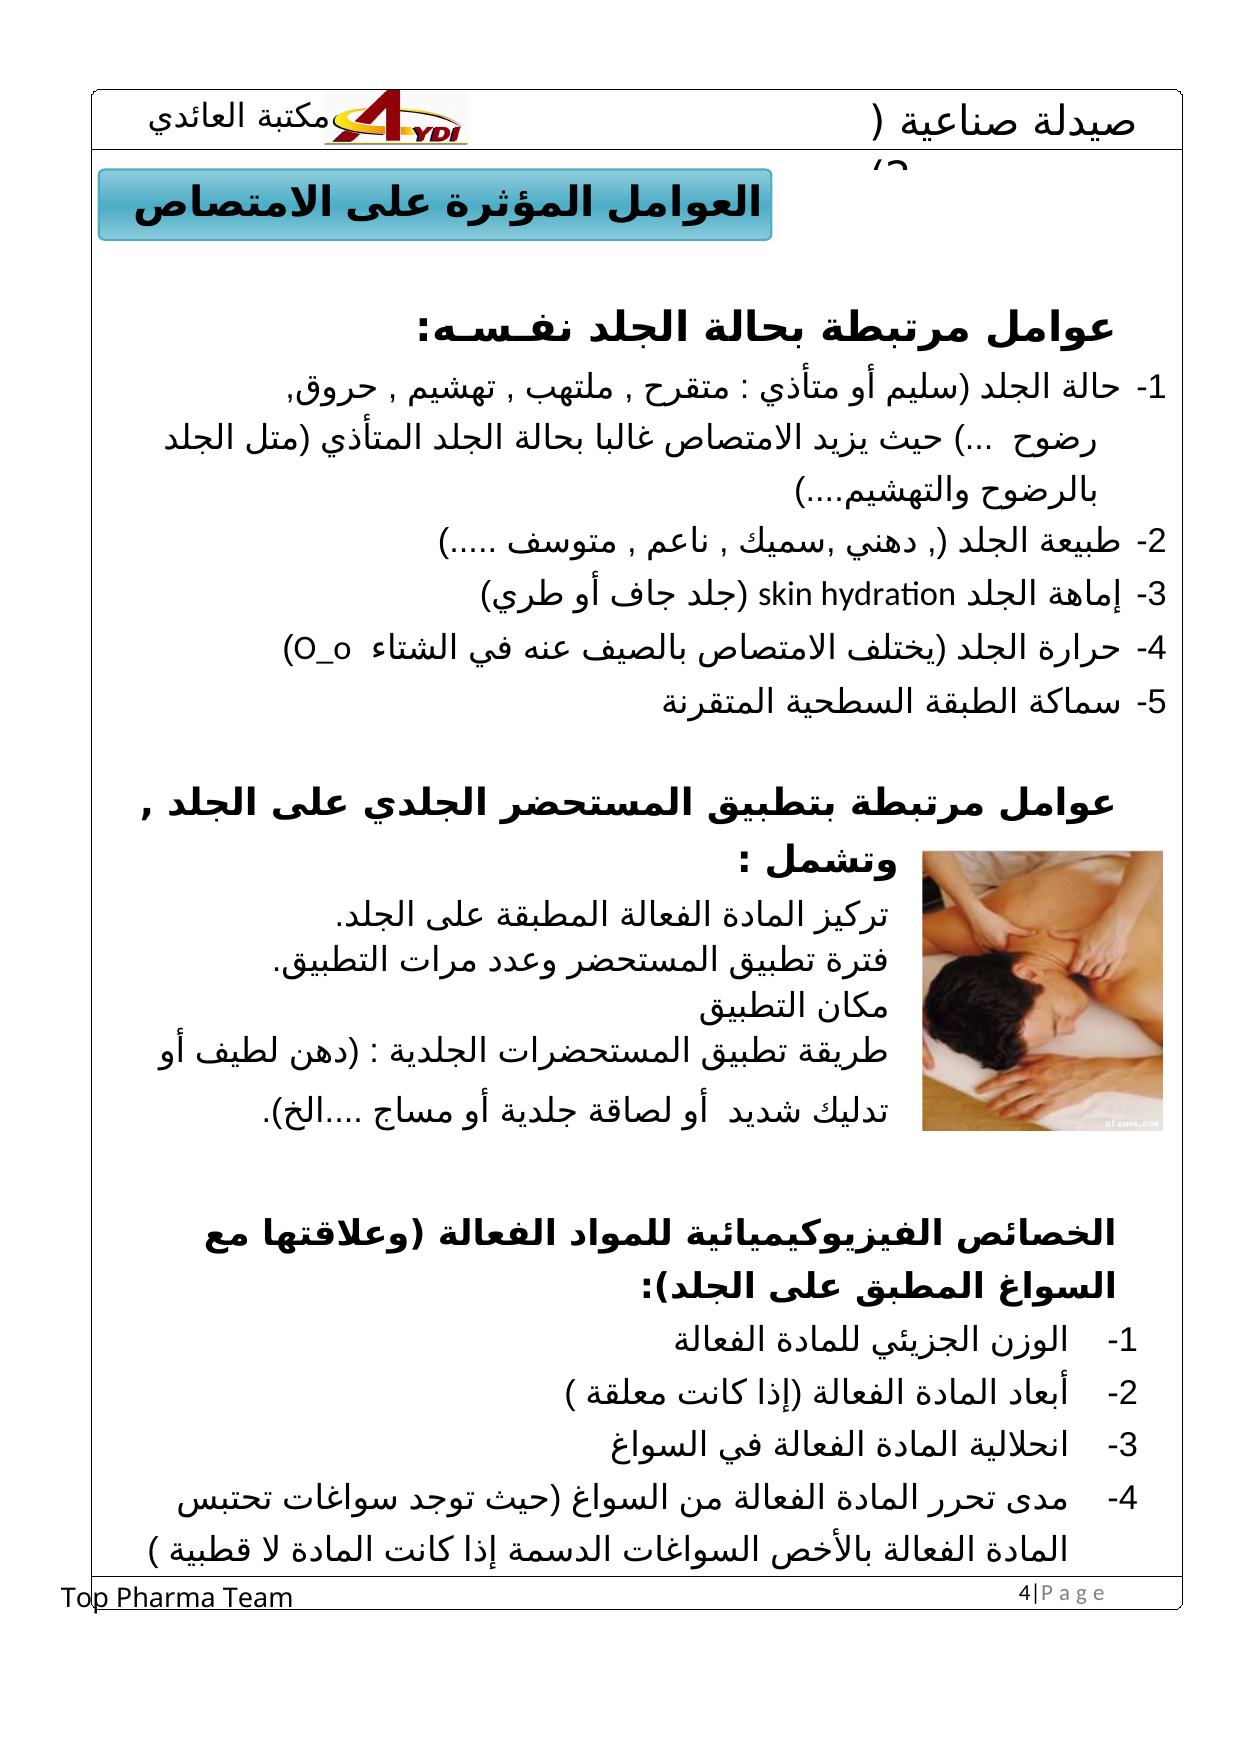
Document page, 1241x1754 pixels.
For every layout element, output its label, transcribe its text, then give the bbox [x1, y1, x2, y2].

picture [322, 90, 470, 147]
list عوامل مرتبطة بتطبيق المستحضر الجلدي على الجلد , وتشمل : [133, 781, 1117, 881]
list عوامل مرتبطة بحالة الجلد نفـسـه: [133, 303, 1117, 352]
list الخصائص الفيزيوكيميائية للمواد الفعالة (وعلاقتها مع السواغ المطبق على الجلد): [133, 1212, 1117, 1307]
list مدى تحرر المادة الفعالة من السواغ (حيث توجد سواغات تحتبس المادة الفعالة بالأخص السواغات الدسمة إذا كانت المادة لا قطبية ) [133, 1477, 1107, 1569]
list أبعاد المادة الفعالة (إذا كانت معلقة ) [133, 1372, 1107, 1411]
list إماهة الجلد skin hydration (جلد جاف أو طري) [133, 572, 1136, 614]
list طبيعة الجلد (, دهني ,سميك , ناعم , متوسف .....) [133, 520, 1136, 560]
list الوزن الجزيئي للمادة الفعالة [133, 1319, 1107, 1359]
list فترة تطبيق المستحضر وعدد مرات التطبيق. [133, 939, 922, 979]
list تركيز المادة الفعالة المطبقة على الجلد. [133, 894, 922, 933]
list حالة الجلد (سليم أو متأذي : متقرح , ملتهب , تهشيم , حروق, رضوح ...) حيث يزيد الامتصاص غالبا بحالة الجلد المتأذي (متل الجلد بالرضوح والتهشيم....) [133, 366, 1136, 508]
list حرارة الجلد (يختلف الامتصاص بالصيف عنه في الشتاء O_o) [133, 626, 1136, 668]
list سماكة الطبقة السطحية المتقرنة [133, 681, 1136, 720]
picture [922, 850, 1163, 1131]
list انحلالية المادة الفعالة في السواغ [133, 1424, 1107, 1464]
list طريقة تطبيق المستحضرات الجلدية : (دهن لطيف أو تدليك شديد أو لصاقة جلدية أو مساج ....الخ). [133, 1030, 922, 1129]
list مكان التطبيق [133, 985, 922, 1024]
